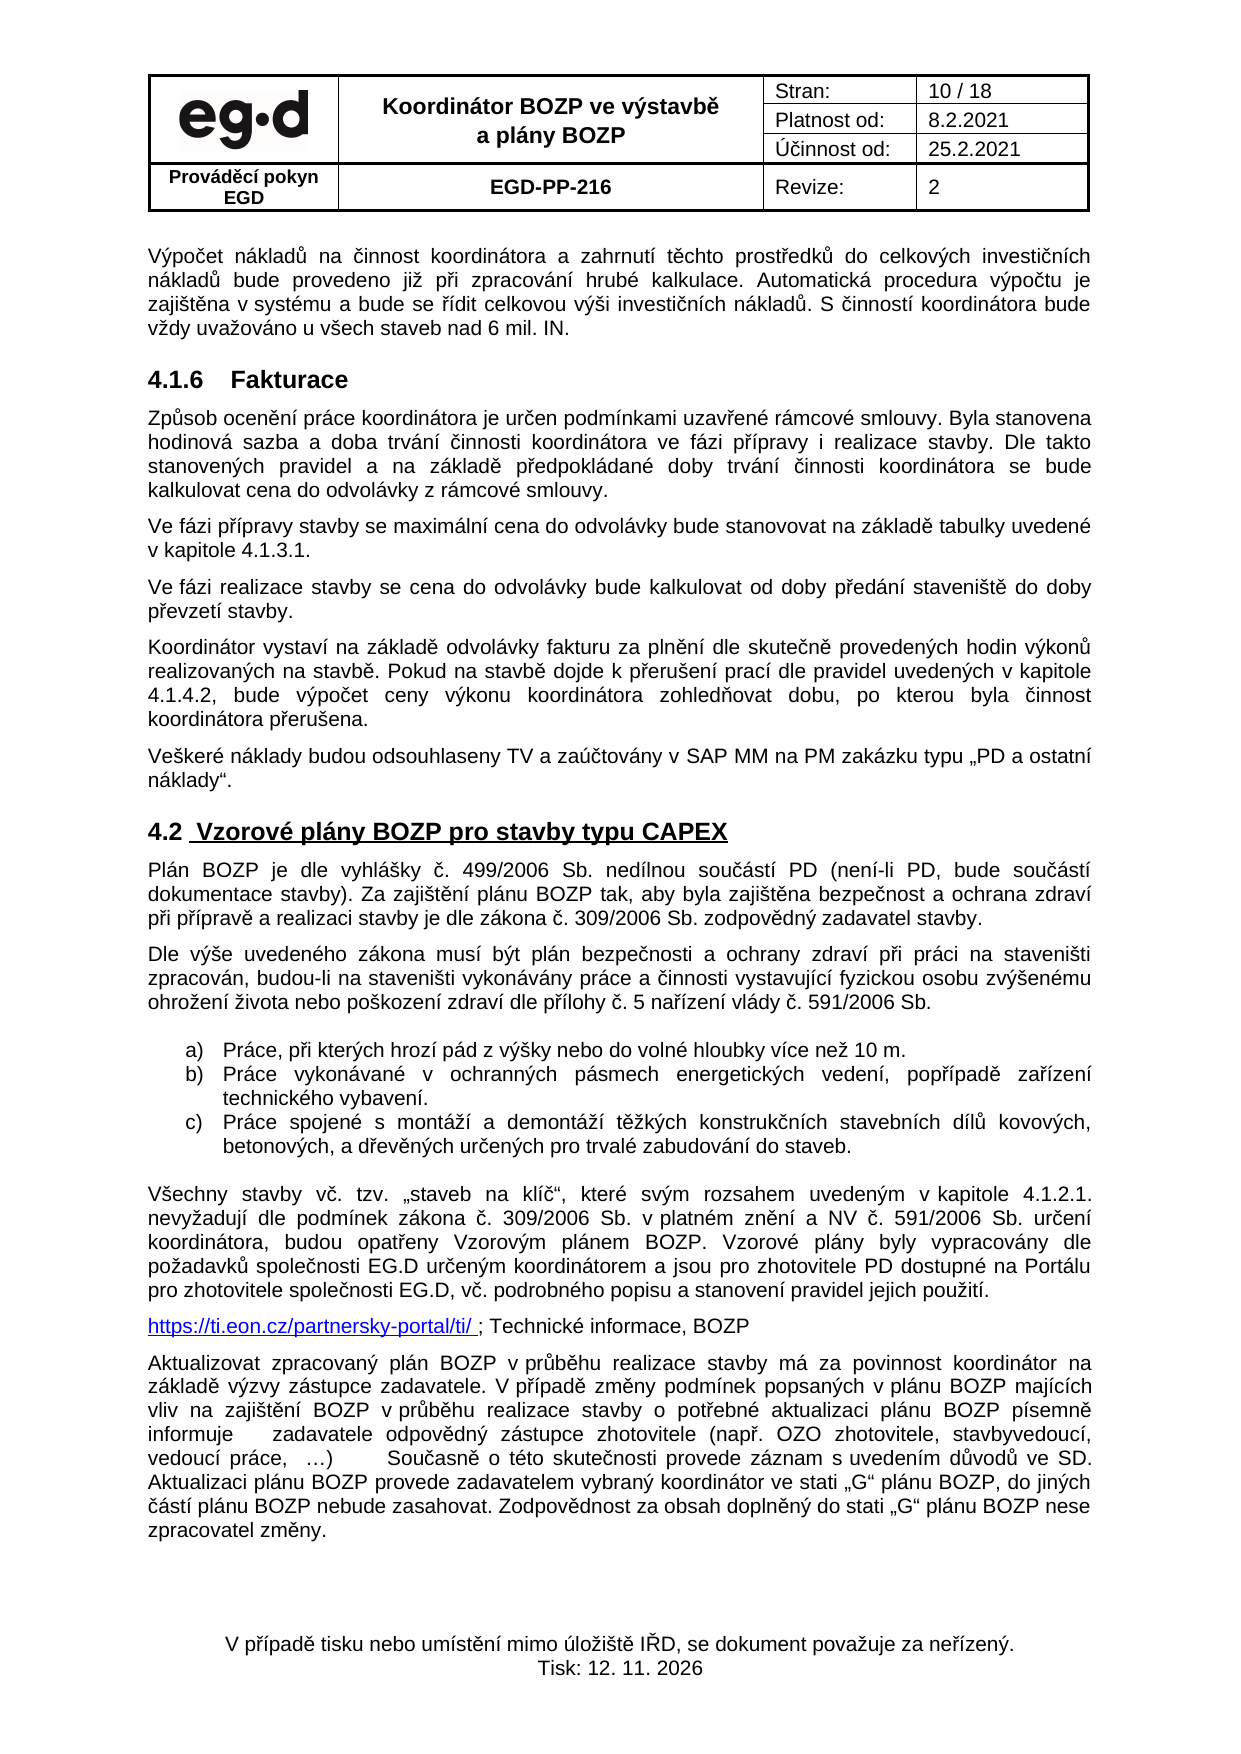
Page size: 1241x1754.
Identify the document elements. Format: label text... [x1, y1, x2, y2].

text Aktualizovat zpracovaný plán BOZP v průběhu realizace stavby má za povinnost koordinátor na základě výzvy zástupce zadavatele. V případě změny podmínek popsaných v plánu BOZP majících vliv na zajištění BOZP v průběhu realizace stavby o potřebné aktualizaci plánu BOZP písemně informuje zadavatele odpovědný zástupce zhotovitele (např. OZO zhotovitele, stavbyvedoucí, vedoucí práce, …) Současně o této skutečnosti provede záznam s uvedením důvodů ve SD. Aktualizaci plánu BOZP provede zadavatelem vybraný koordinátor ve stati „G“ plánu BOZP, do jiných částí plánu BOZP nebude zasahovat. Zodpovědnost za obsah doplněný do stati „G“ plánu BOZP nese zpracovatel změny. [148, 1350, 1092, 1542]
text Výpočet nákladů na činnost koordinátora a zahrnutí těchto prostředků do celkových investičních nákladů bude provedeno již při zpracování hrubé kalkulace. Automatická procedura výpočtu je zajištěna v systému a bude se řídit celkovou výši investičních nákladů. S činností koordinátora bude vždy uvažováno u všech staveb nad 6 mil. IN. [148, 244, 1092, 340]
list Práce vykonávané v ochranných pásmech energetických vedení, popřípadě zařízení technického vybavení. [185, 1062, 1092, 1110]
list Práce spojené s montáží a demontáží těžkých konstrukčních stavebních dílů kovových, betonových, a dřevěných určených pro trvalé zabudování do staveb. [185, 1110, 1092, 1158]
picture [179, 90, 308, 152]
text Plán BOZP je dle vyhlášky č. 499/2006 Sb. nedílnou součástí PD (není-li PD, bude součástí dokumentace stavby). Za zajištění plánu BOZP tak, aby byla zajištěna bezpečnost a ochrana zdraví při přípravě a realizaci stavby je dle zákona č. 309/2006 Sb. zodpovědný zadavatel stavby. [148, 858, 1092, 929]
text Ve fázi realizace stavby se cena do odvolávky bude kalkulovat od doby předání staveniště do doby převzetí stavby. [148, 575, 1092, 623]
text Veškeré náklady budou odsouhlaseny TV a zaúčtovány v SAP MM na PM zakázku typu „PD a ostatní náklady“. [148, 743, 1092, 791]
text Všechny stavby vč. tzv. „staveb na klíč“, které svým rozsahem uvedeným v kapitole 4.1.2.1. nevyžadují dle podmínek zákona č. 309/2006 Sb. v platném znění a NV č. 591/2006 Sb. určení koordinátora, budou opatřeny Vzorovým plánem BOZP. Vzorové plány byly vypracovány dle požadavků společnosti EG.D určeným koordinátorem a jsou pro zhotovitele PD dostupné na Portálu pro zhotovitele společnosti EG.D, vč. podrobného popisu a stanovení pravidel jejich použití. [148, 1182, 1092, 1301]
text Ve fázi přípravy stavby se maximální cena do odvolávky bude stanovovat na základě tabulky uvedené v kapitole 4.1.3.1. [148, 514, 1092, 562]
subtitle Vzorové plány BOZP pro stavby typu CAPEX [148, 816, 1092, 845]
text Koordinátor vystaví na základě odvolávky fakturu za plnění dle skutečně provedených hodin výkonů realizovaných na stavbě. Pokud na stavbě dojde k přerušení prací dle pravidel uvedených v kapitole 4.1.4.2, bude výpočet ceny výkonu koordinátora zohledňovat dobu, po kterou byla činnost koordinátora přerušena. [148, 635, 1092, 731]
subtitle Fakturace [148, 365, 1092, 393]
text https://ti.eon.cz/partnersky-portal/ti/ ; Technické informace, BOZP [148, 1314, 1092, 1338]
text Dle výše uvedeného zákona musí být plán bezpečnosti a ochrany zdraví při práci na staveništi zpracován, budou-li na staveništi vykonávány práce a činnosti vystavující fyzickou osobu zvýšenému ohrožení života nebo poškození zdraví dle přílohy č. 5 nařízení vlády č. 591/2006 Sb. [148, 942, 1092, 1014]
list Práce, při kterých hrozí pád z výšky nebo do volné hloubky více než 10 m. [185, 1038, 1092, 1062]
text Způsob ocenění práce koordinátora je určen podmínkami uzavřené rámcové smlouvy. Byla stanovena hodinová sazba a doba trvání činnosti koordinátora ve fázi přípravy i realizace stavby. Dle takto stanovených pravidel a na základě předpokládané doby trvání činnosti koordinátora se bude kalkulovat cena do odvolávky z rámcové smlouvy. [148, 406, 1092, 502]
